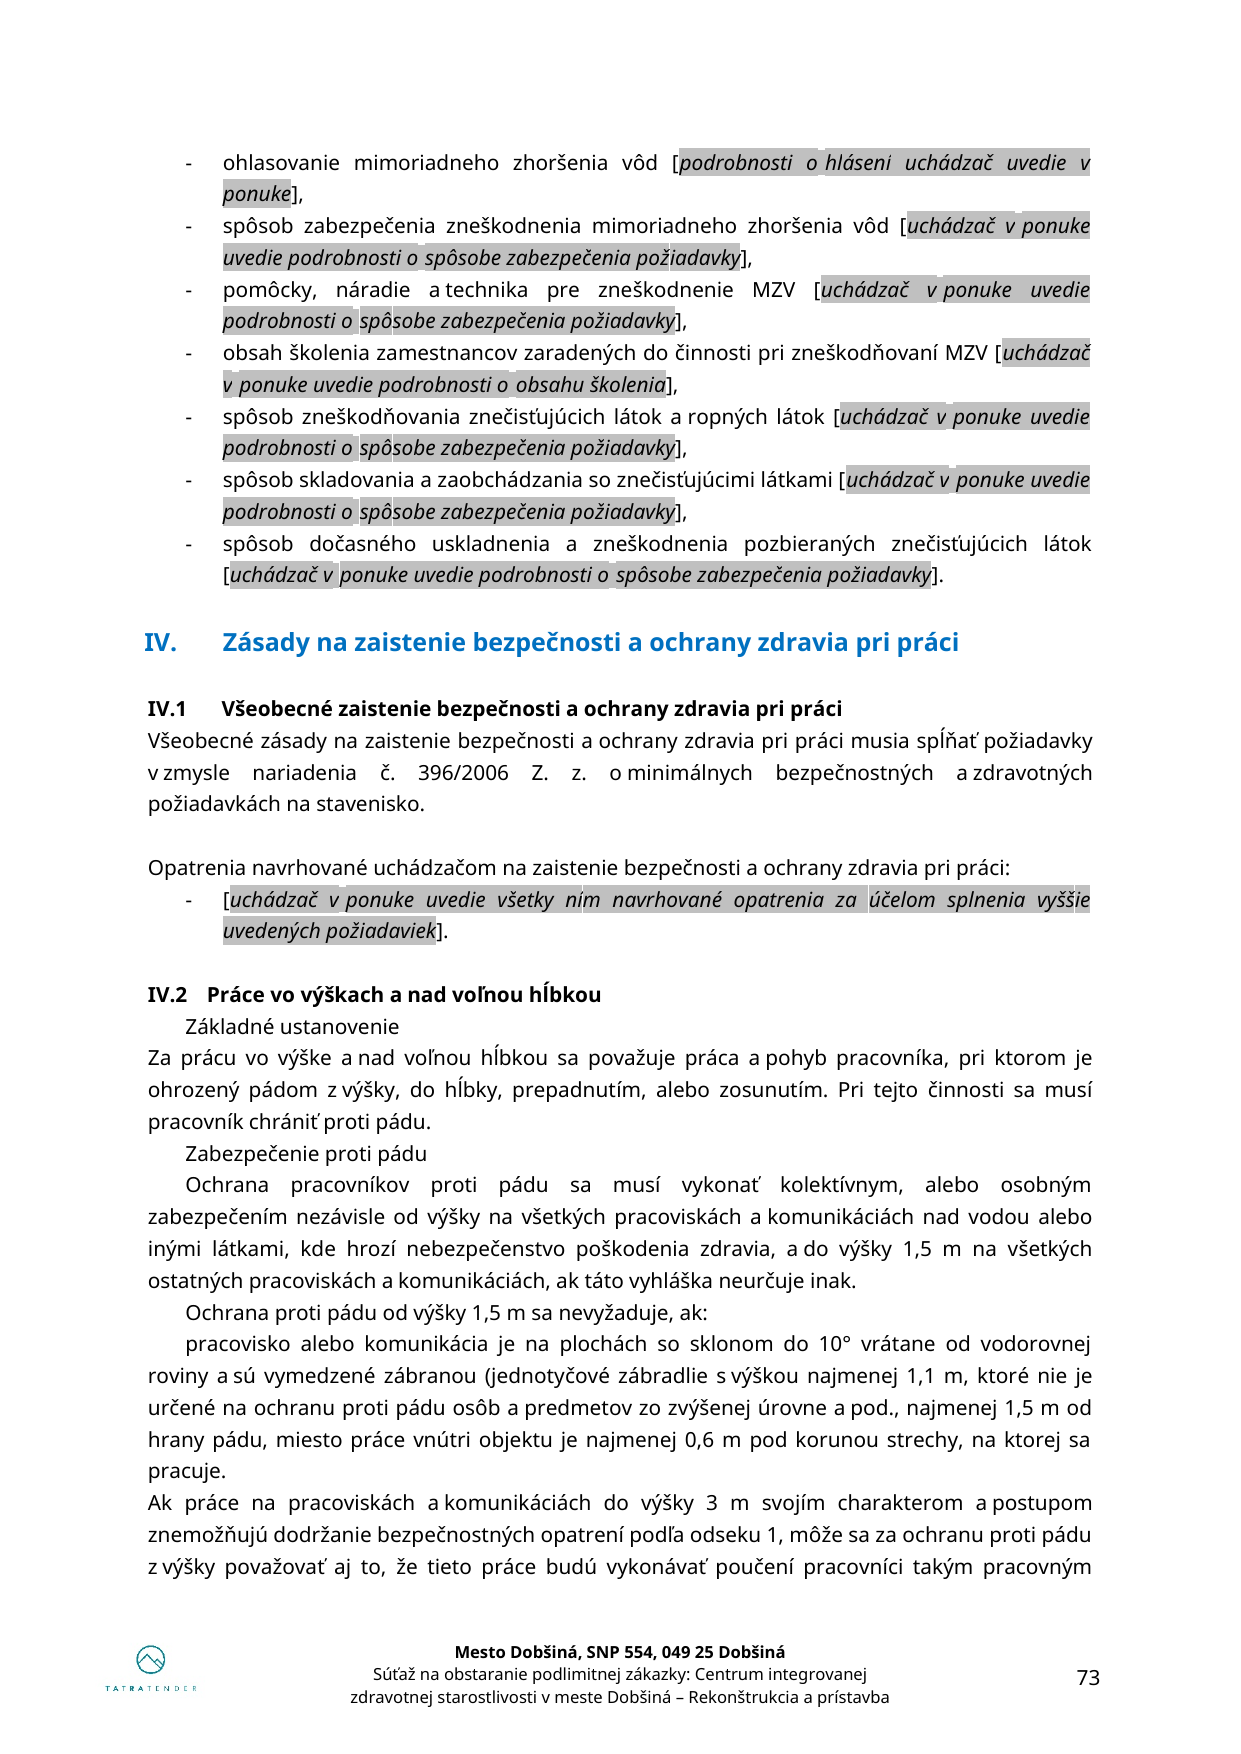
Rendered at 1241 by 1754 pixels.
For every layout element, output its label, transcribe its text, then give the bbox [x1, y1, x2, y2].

list Zabezpečenie proti pádu [148, 1139, 1093, 1167]
text Za prácu vo výške a nad voľnou hĺbkou sa považuje práca a pohyb pracovníka, pri ktorom je ohrozený pádom z výšky, do hĺbky, prepadnutím, alebo zosunutím. Pri tejto činnosti sa musí pracovník chrániť proti pádu. [148, 1043, 1093, 1136]
text Všeobecné zásady na zaistenie bezpečnosti a ochrany zdravia pri práci musia spĺňať požiadavky v zmysle nariadenia č. 396/2006 Z. z. o minimálnych bezpečnostných a zdravotných požiadavkách na stavenisko. [148, 726, 1093, 818]
list Zásady na zaistenie bezpečnosti a ochrany zdravia pri práci [177, 624, 1093, 658]
list [uchádzač v ponuke uvedie všetky ním navrhované opatrenia za účelom splnenia vyššie uvedených požiadaviek]. [185, 885, 1093, 945]
list Ochrana proti pádu od výšky 1,5 m sa nevyžaduje, ak: [148, 1298, 1093, 1326]
picture [84, 1621, 217, 1715]
list spôsob dočasného uskladnenia a zneškodnenia pozbieraných znečisťujúcich látok [uchádzač v ponuke uvedie podrobnosti o spôsobe zabezpečenia požiadavky]. [185, 529, 1093, 589]
list ohlasovanie mimoriadneho zhoršenia vôd [podrobnosti o hlásení uchádzač uvedie v ponuke], [185, 148, 1093, 208]
list pomôcky, náradie a technika pre zneškodnenie MZV [uchádzač v ponuke uvedie podrobnosti o spôsobe zabezpečenia požiadavky], [185, 275, 1093, 335]
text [148, 1488, 1093, 1580]
list Práce vo výškach a nad voľnou hĺbkou [148, 980, 1093, 1008]
list spôsob skladovania a zaobchádzania so znečisťujúcimi látkami [uchádzač v ponuke uvedie podrobnosti o spôsobe zabezpečenia požiadavky], [185, 465, 1093, 526]
list spôsob zabezpečenia zneškodnenia mimoriadneho zhoršenia vôd [uchádzač v ponuke uvedie podrobnosti o spôsobe zabezpečenia požiadavky], [185, 211, 1093, 271]
list Všeobecné zaistenie bezpečnosti a ochrany zdravia pri práci [148, 694, 1093, 722]
list Základné ustanovenie [148, 1012, 1093, 1040]
text Opatrenia navrhované uchádzačom na zaistenie bezpečnosti a ochrany zdravia pri práci: [148, 853, 1093, 881]
list Ochrana pracovníkov proti pádu sa musí vykonať kolektívnym, alebo osobným zabezpečením nezávisle od výšky na všetkých pracoviskách a komunikáciách nad vodou alebo inými látkami, kde hrozí nebezpečenstvo poškodenia zdravia, a do výšky 1,5 m na všetkých ostatných pracoviskách a komunikáciách, ak táto vyhláška neurčuje inak. [148, 1171, 1093, 1294]
list pracovisko alebo komunikácia je na plochách so sklonom do 10° vrátane od vodorovnej roviny a sú vymedzené zábranou (jednotyčové zábradlie s výškou najmenej 1,1 m, ktoré nie je určené na ochranu proti pádu osôb a predmetov zo zvýšenej úrovne a pod., najmenej 1,5 m od hrany pádu, miesto práce vnútri objektu je najmenej 0,6 m pod korunou strechy, na ktorej sa pracuje. [148, 1329, 1093, 1485]
list spôsob zneškodňovania znečisťujúcich látok a ropných látok [uchádzač v ponuke uvedie podrobnosti o spôsobe zabezpečenia požiadavky], [185, 402, 1093, 462]
list obsah školenia zamestnancov zaradených do činnosti pri zneškodňovaní MZV [uchádzač v ponuke uvedie podrobnosti o obsahu školenia], [185, 338, 1093, 398]
